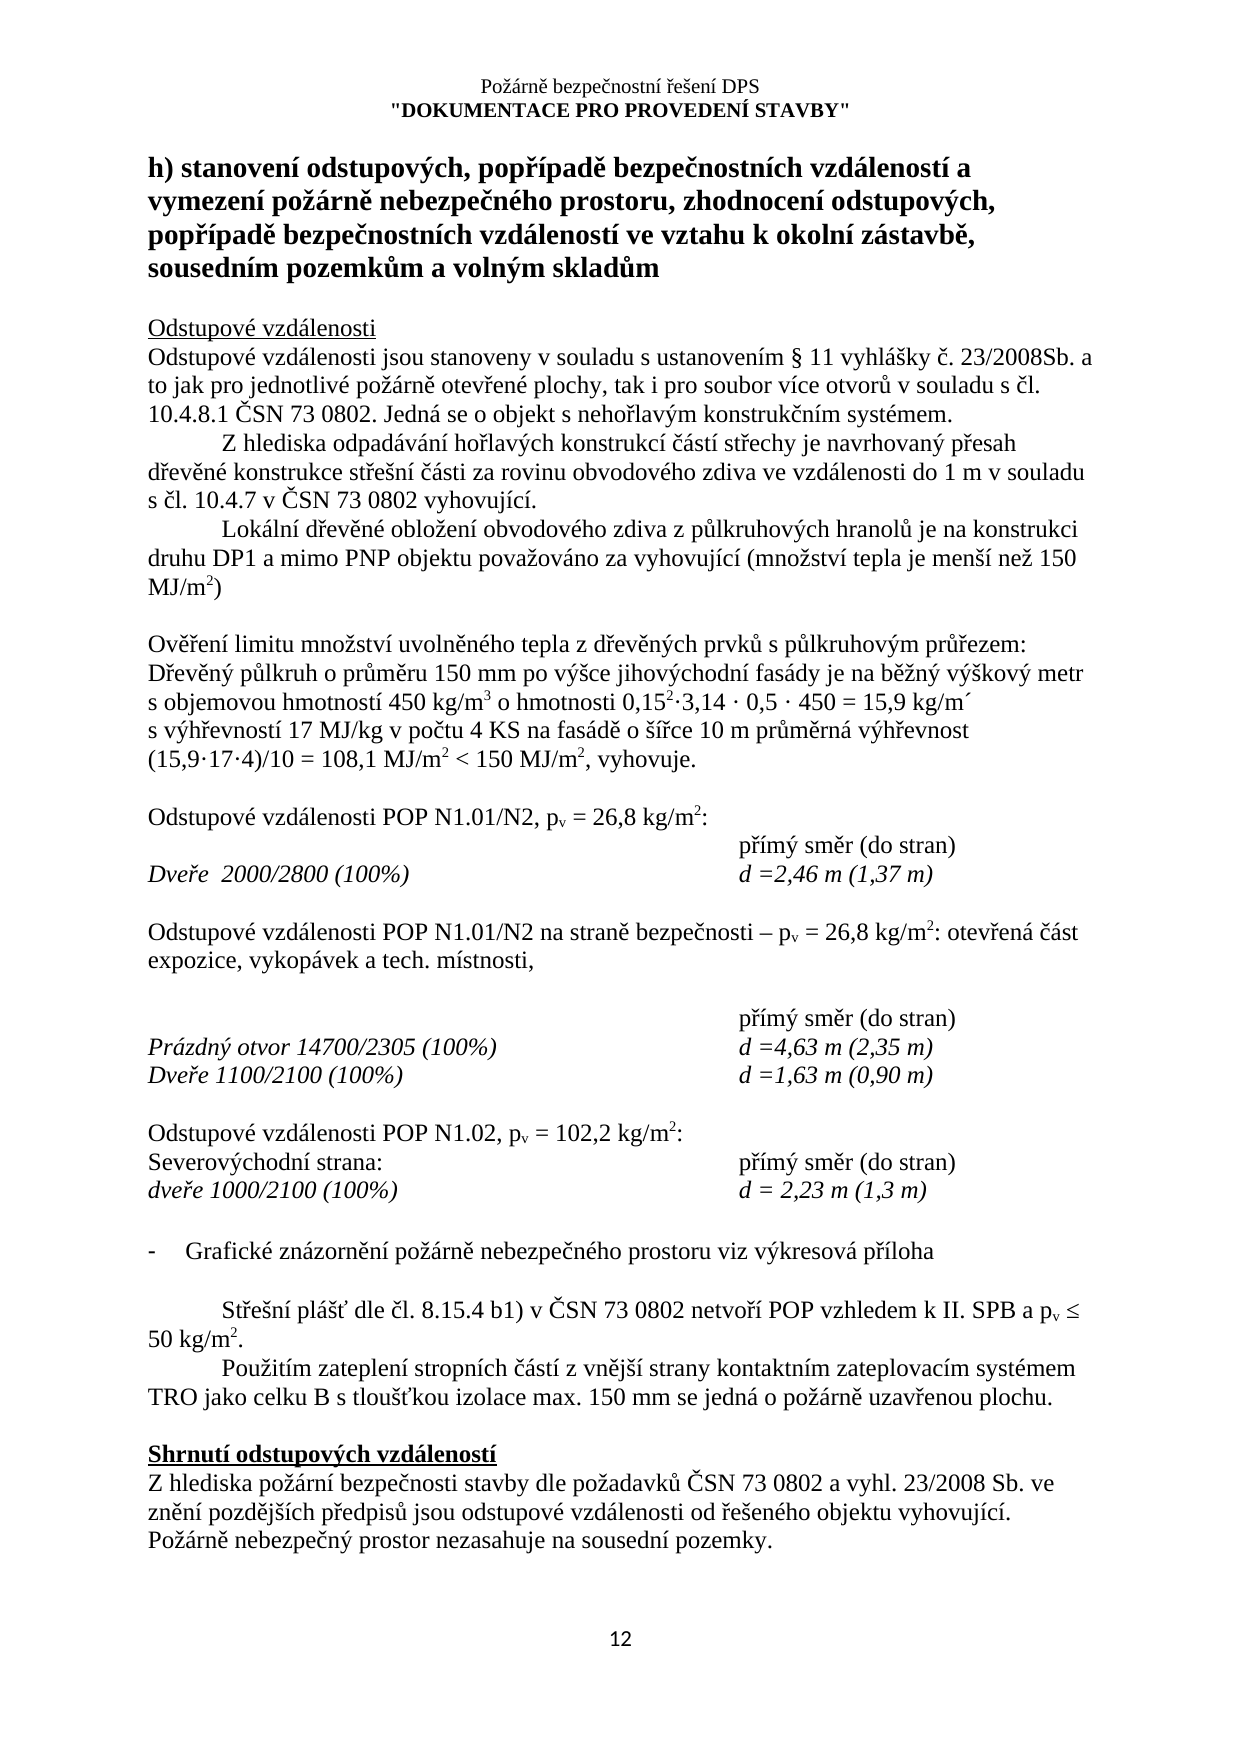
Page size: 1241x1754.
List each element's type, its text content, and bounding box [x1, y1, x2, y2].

list Grafické znázornění požárně nebezpečného prostoru viz výkresová příloha [148, 1233, 1093, 1267]
text Z hlediska odpadávání hořlavých konstrukcí částí střechy je navrhovaný přesah dřevěné konstrukce střešní části za rovinu obvodového zdiva ve vzdálenosti do 1 m v souladu s čl. 10.4.7 v ČSN 73 0802 vyhovující. [148, 428, 1093, 514]
text přímý směr (do stran) [148, 830, 1093, 859]
text Odstupové vzdálenosti POP N1.01/N2, pv = 26,8 kg/m2: [148, 802, 1093, 830]
text Dveře 2000/2800 (100%) d =2,46 m (1,37 m) [148, 859, 1093, 888]
text Dveře 1100/2100 (100%) d =1,63 m (0,90 m) [148, 1060, 1093, 1089]
text Použitím zateplení stropních částí z vnější strany kontaktním zateplovacím systémem TRO jako celku B s tloušťkou izolace max. 150 mm se jedná o požárně uzavřenou plochu. [148, 1353, 1093, 1411]
text Odstupové vzdálenosti POP N1.01/N2 na straně bezpečnosti – pv = 26,8 kg/m2: otevřená část expozice, vykopávek a tech. místnosti, [148, 917, 1093, 974]
text Ověření limitu množství uvolněného tepla z dřevěných prvků s půlkruhovým průřezem: [148, 629, 1093, 658]
text h) stanovení odstupových, popřípadě bezpečnostních vzdáleností a vymezení požárně nebezpečného prostoru, zhodnocení odstupových, popřípadě bezpečnostních vzdáleností ve vztahu k okolní zástavbě, sousedním pozemkům a volným skladům [148, 150, 1093, 284]
text Z hlediska požární bezpečnosti stavby dle požadavků ČSN 73 0802 a vyhl. 23/2008 Sb. ve znění pozdějších předpisů jsou odstupové vzdálenosti od řešeného objektu vyhovující. Požárně nebezpečný prostor nezasahuje na sousední pozemky. [148, 1468, 1093, 1554]
text Lokální dřevěné obložení obvodového zdiva z půlkruhových hranolů je na konstrukci druhu DP1 a mimo PNP objektu považováno za vyhovující (množství tepla je menší než 150 MJ/m2) [148, 514, 1093, 600]
text Dřevěný půlkruh o průměru 150 mm po výšce jihovýchodní fasády je na běžný výškový metr s objemovou hmotností 450 kg/m3 o hmotnosti 0,152·3,14 · 0,5 · 450 = 15,9 kg/m´ s výhřevností 17 MJ/kg v počtu 4 KS na fasádě o šířce 10 m průměrná výhřevnost (15,9·17·4)/10 = 108,1 MJ/m2 < 150 MJ/m2, vyhovuje. [148, 658, 1093, 773]
text Odstupové vzdálenosti [148, 313, 1093, 342]
text přímý směr (do stran) [148, 1003, 1093, 1032]
text Střešní plášť dle čl. 8.15.4 b1) v ČSN 73 0802 netvoří POP vzhledem k II. SPB a pv ≤ 50 kg/m2. [148, 1296, 1093, 1353]
text dveře 1000/2100 (100%) d = 2,23 m (1,3 m) [148, 1175, 1093, 1204]
text Odstupové vzdálenosti jsou stanoveny v souladu s ustanovením § 11 vyhlášky č. 23/2008Sb. a to jak pro jednotlivé požárně otevřené plochy, tak i pro soubor více otvorů v souladu s čl. 10.4.8.1 ČSN 73 0802. Jedná se o objekt s nehořlavým konstrukčním systémem. [148, 342, 1093, 428]
text Odstupové vzdálenosti POP N1.02, pv = 102,2 kg/m2: [148, 1118, 1093, 1147]
text Severovýchodní strana: přímý směr (do stran) [148, 1147, 1093, 1175]
text Shrnutí odstupových vzdáleností [148, 1439, 1093, 1468]
text Prázdný otvor 14700/2305 (100%) d =4,63 m (2,35 m) [148, 1032, 1093, 1060]
